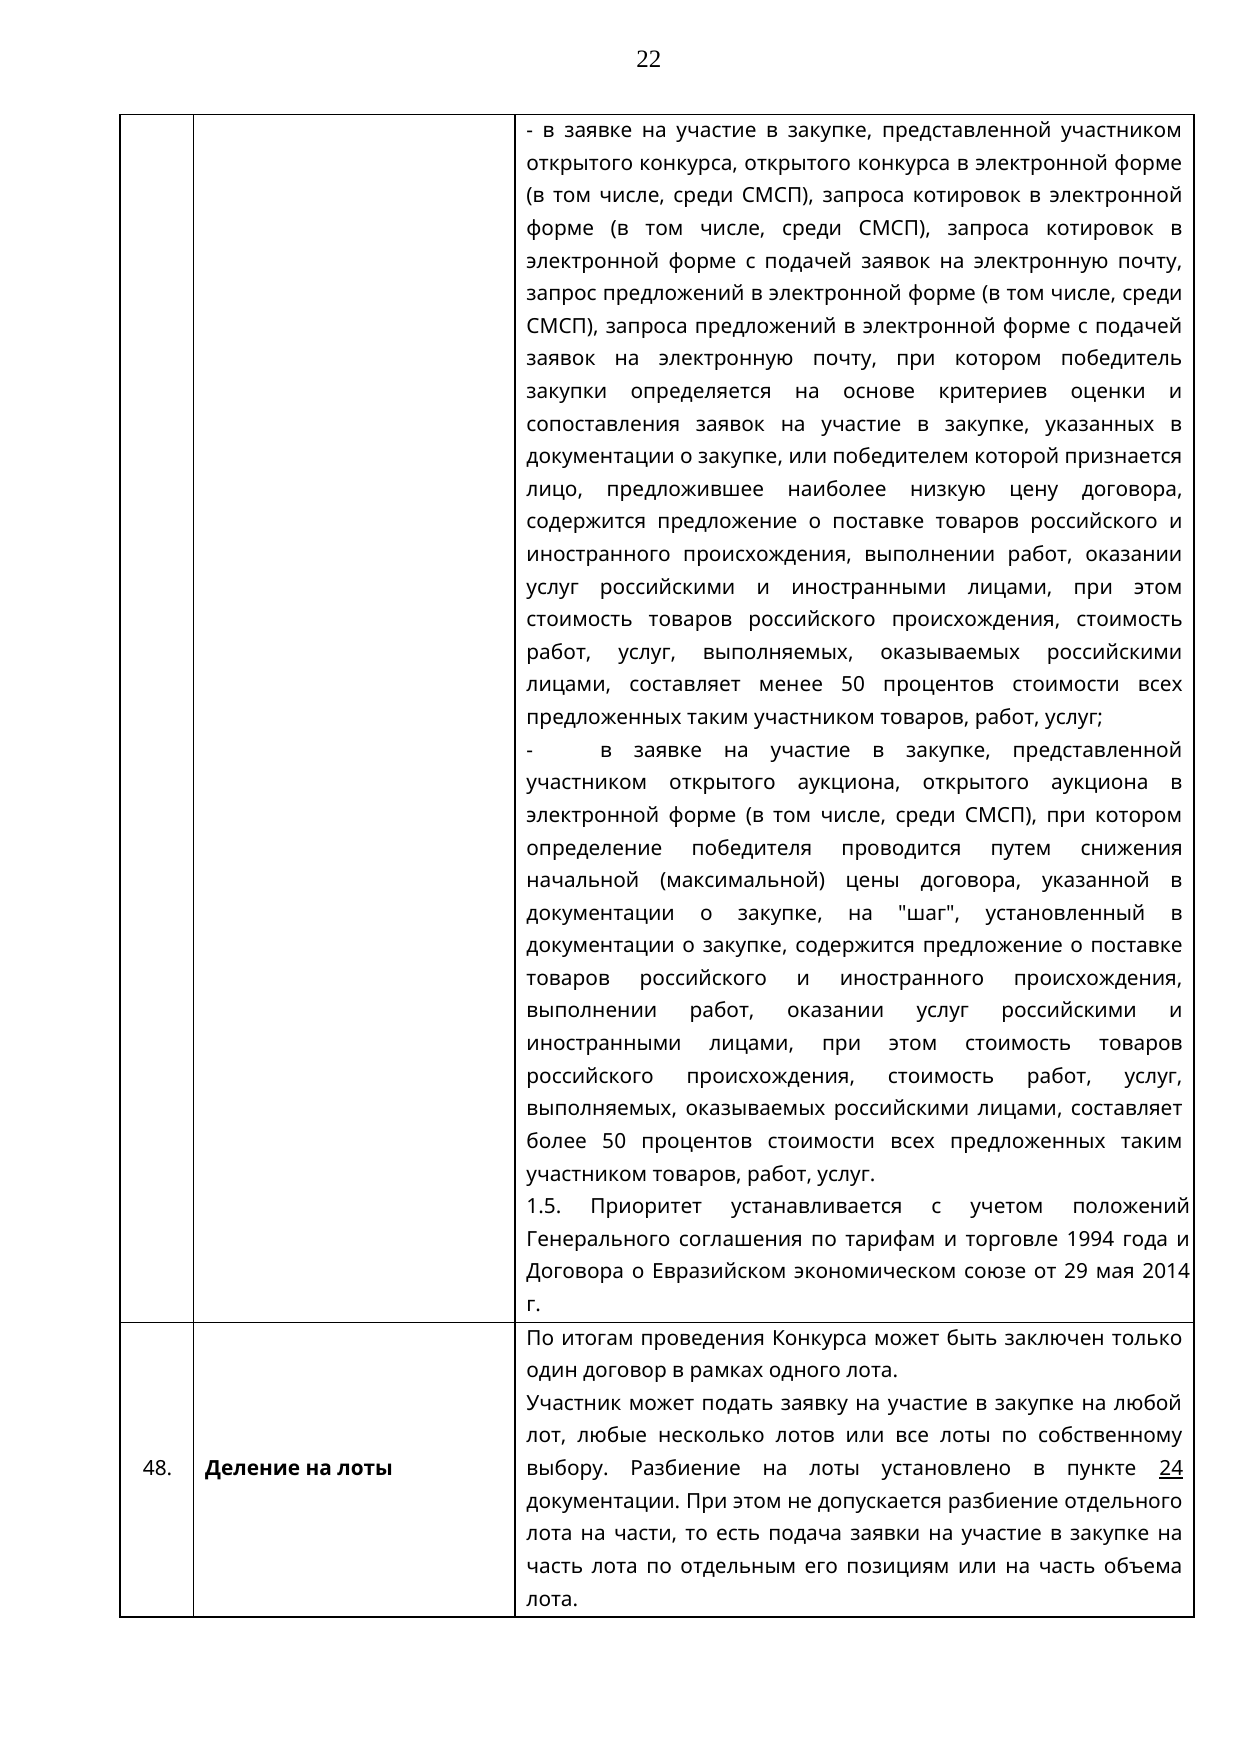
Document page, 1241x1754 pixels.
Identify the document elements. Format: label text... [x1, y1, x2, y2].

table_cell Деление на лоты [194, 1323, 514, 1616]
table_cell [194, 115, 514, 1322]
table_cell [121, 1323, 193, 1616]
table_cell [121, 115, 193, 1322]
table_cell По итогам проведения Конкурса может быть заключен только один договор в рамках одного лота. Участник может подать заявку на участие в закупке на любой лот, любые несколько лотов или все лоты по собственному выбору. Разбиение на лоты установлено в пункте 24 документации. При этом не допускается разбиение отдельного лота на части, то есть подача заявки на участие в закупке на часть лота по отдельным его позициям или на часть объема лота. [516, 1323, 1193, 1616]
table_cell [516, 115, 1193, 1322]
